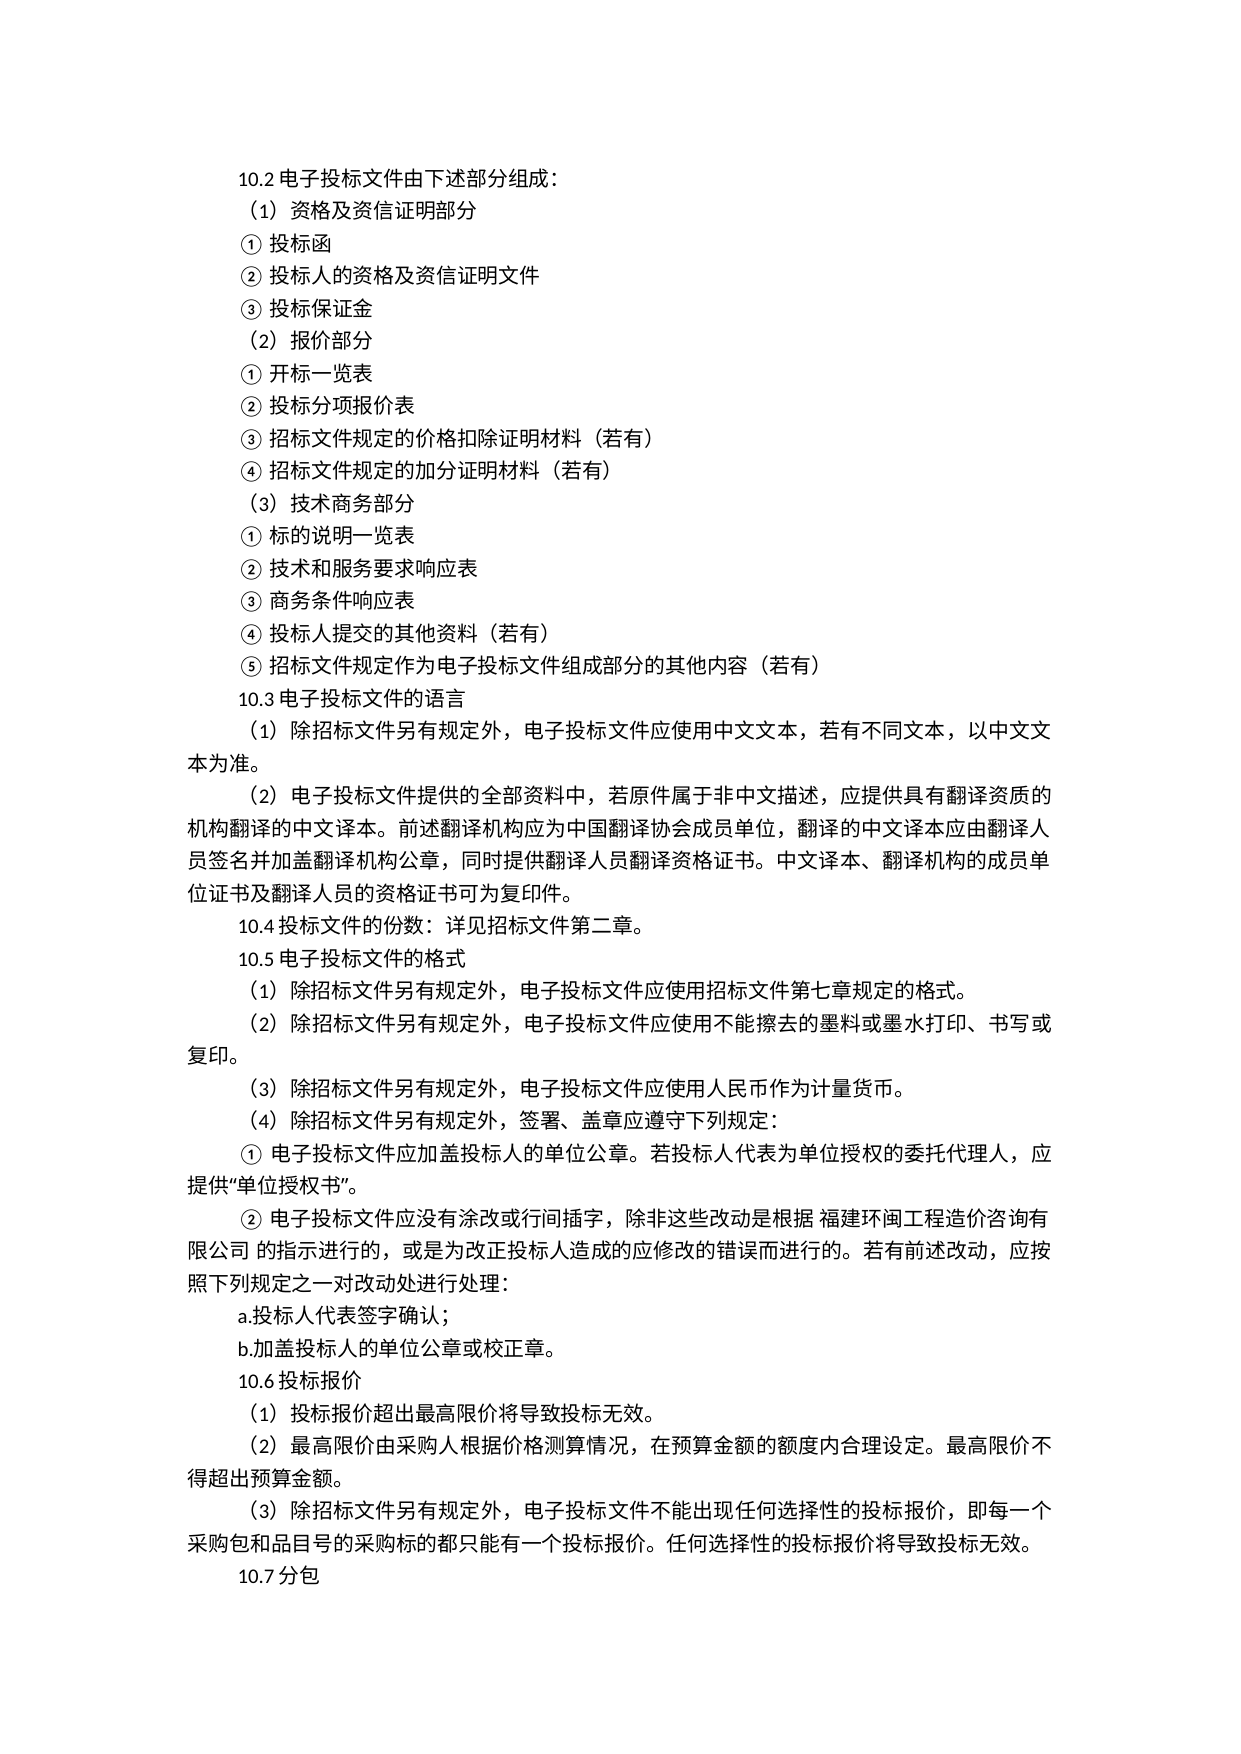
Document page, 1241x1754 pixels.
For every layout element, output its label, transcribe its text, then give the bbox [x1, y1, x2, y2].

text 10.7分包 [187, 1559, 1053, 1592]
text （3）除招标文件另有规定外，电子投标文件应使用人民币作为计量货币。 [187, 1072, 1053, 1104]
text ②投标分项报价表 [187, 389, 1053, 422]
text 10.6投标报价 [187, 1364, 1053, 1397]
text 10.3电子投标文件的语言 [187, 682, 1053, 714]
text （2）报价部分 [187, 324, 1053, 357]
text （3）技术商务部分 [187, 487, 1053, 519]
text ④投标人提交的其他资料（若有） [187, 617, 1053, 649]
text ④招标文件规定的加分证明材料（若有） [187, 454, 1053, 487]
text （1）资格及资信证明部分 [187, 194, 1053, 227]
text （1）除招标文件另有规定外，电子投标文件应使用招标文件第七章规定的格式。 [187, 974, 1053, 1007]
text 10.2电子投标文件由下述部分组成： [187, 162, 1053, 194]
text 10.4投标文件的份数：详见招标文件第二章。 [187, 909, 1053, 942]
text ②电子投标文件应没有涂改或行间插字，除非这些改动是根据 福建环闽工程造价咨询有限公司 的指示进行的，或是为改正投标人造成的应修改的错误而进行的。若有前述改动，应按照下列规定之一对改动处进行处理： [187, 1202, 1053, 1299]
text （4）除招标文件另有规定外，签署、盖章应遵守下列规定： [187, 1104, 1053, 1137]
text （2）电子投标文件提供的全部资料中，若原件属于非中文描述，应提供具有翻译资质的机构翻译的中文译本。前述翻译机构应为中国翻译协会成员单位，翻译的中文译本应由翻译人员签名并加盖翻译机构公章，同时提供翻译人员翻译资格证书。中文译本、翻译机构的成员单位证书及翻译人员的资格证书可为复印件。 [187, 779, 1053, 909]
text ②投标人的资格及资信证明文件 [187, 259, 1053, 292]
text ③招标文件规定的价格扣除证明材料（若有） [187, 422, 1053, 454]
text （3）除招标文件另有规定外，电子投标文件不能出现任何选择性的投标报价，即每一个采购包和品目号的采购标的都只能有一个投标报价。任何选择性的投标报价将导致投标无效。 [187, 1494, 1053, 1559]
text ③投标保证金 [187, 292, 1053, 324]
text （1）投标报价超出最高限价将导致投标无效。 [187, 1397, 1053, 1429]
text 10.5电子投标文件的格式 [187, 942, 1053, 974]
text ②技术和服务要求响应表 [187, 552, 1053, 584]
text ①标的说明一览表 [187, 519, 1053, 552]
text a.投标人代表签字确认； [187, 1299, 1053, 1332]
text （1）除招标文件另有规定外，电子投标文件应使用中文文本，若有不同文本，以中文文本为准。 [187, 714, 1053, 779]
text ①电子投标文件应加盖投标人的单位公章。若投标人代表为单位授权的委托代理人，应提供“单位授权书”。 [187, 1137, 1053, 1202]
text ③商务条件响应表 [187, 584, 1053, 617]
text b.加盖投标人的单位公章或校正章。 [187, 1332, 1053, 1364]
text （2）除招标文件另有规定外，电子投标文件应使用不能擦去的墨料或墨水打印、书写或复印。 [187, 1007, 1053, 1072]
text ①开标一览表 [187, 357, 1053, 389]
text ①投标函 [187, 227, 1053, 259]
text （2）最高限价由采购人根据价格测算情况，在预算金额的额度内合理设定。最高限价不得超出预算金额。 [187, 1429, 1053, 1494]
text ⑤招标文件规定作为电子投标文件组成部分的其他内容（若有） [187, 649, 1053, 682]
